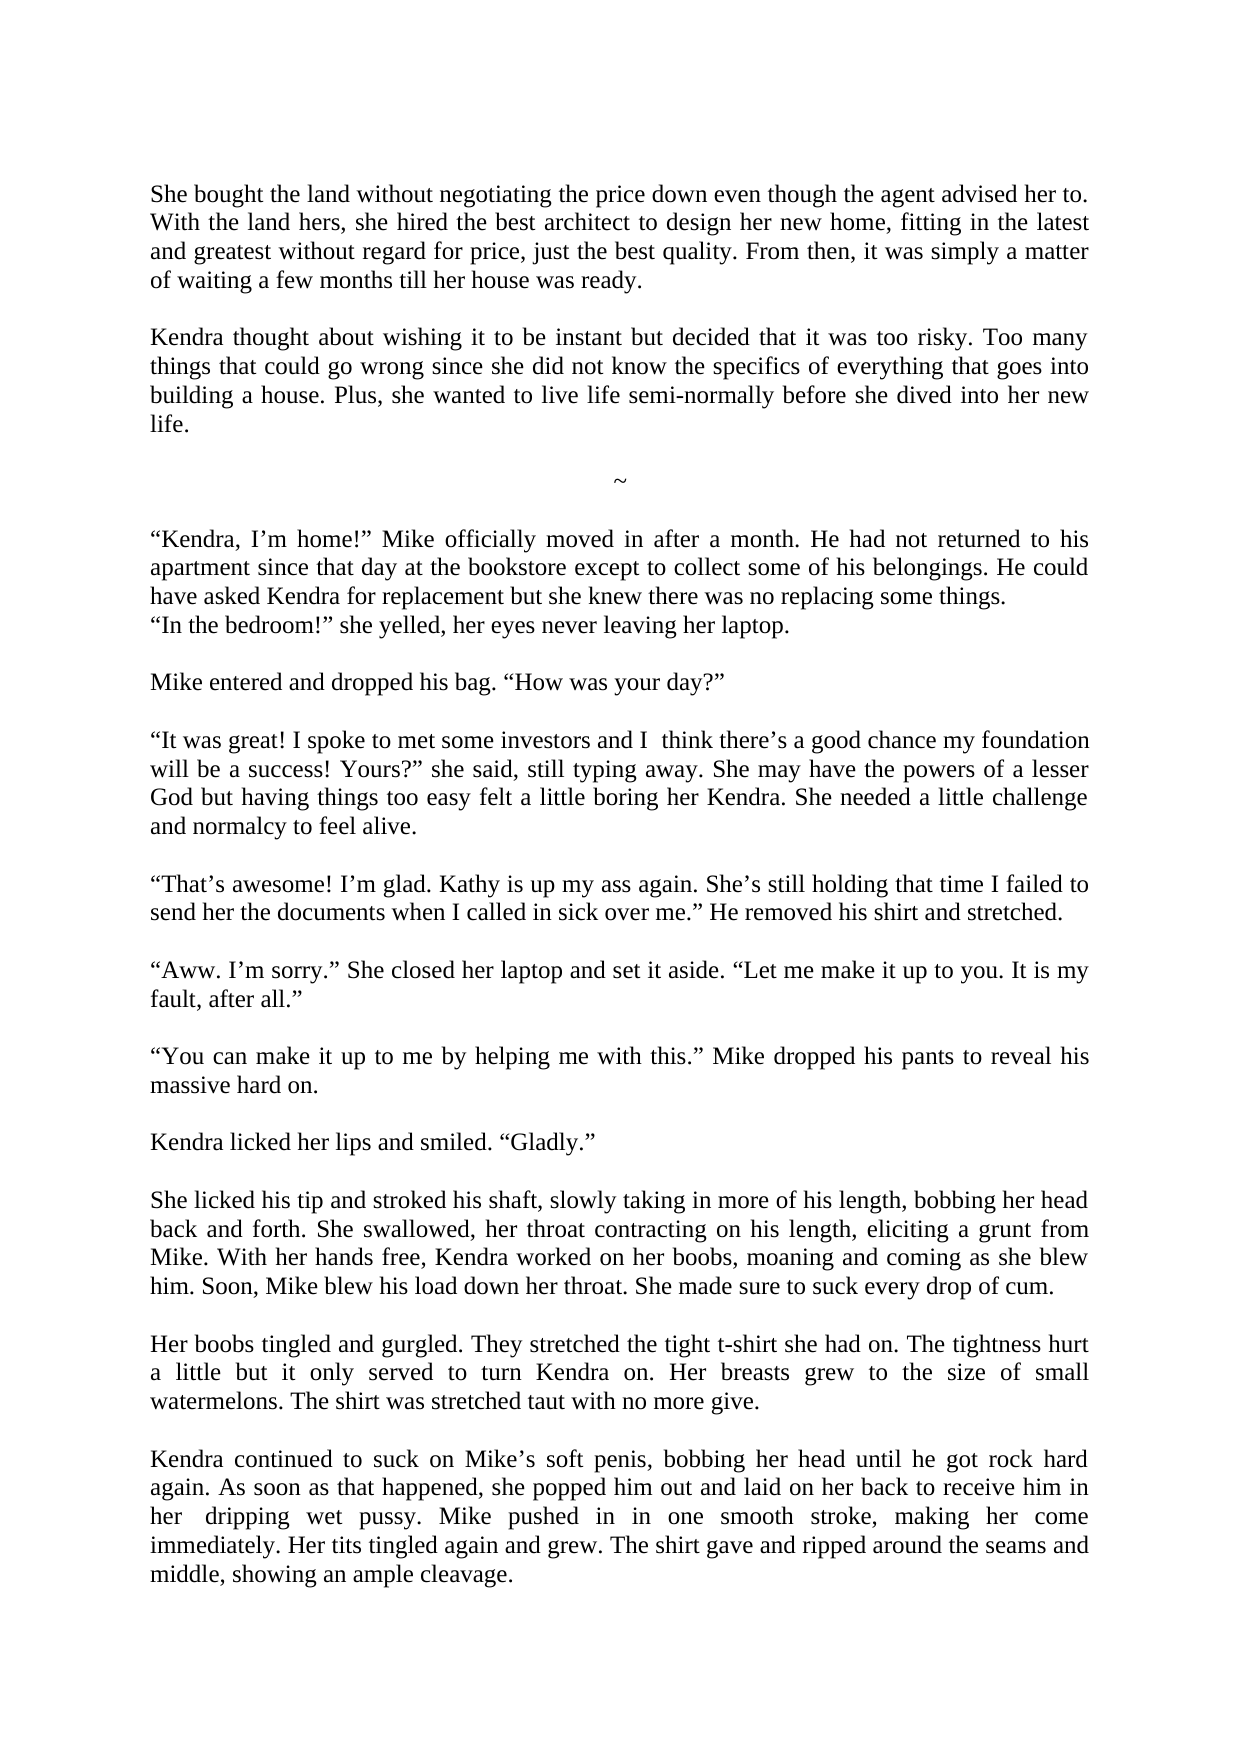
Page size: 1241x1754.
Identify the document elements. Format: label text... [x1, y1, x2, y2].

text “That’s awesome! I’m glad. Kathy is up my ass again. She’s still holding that time I failed to send her the documents when I called in sick over me.” He removed his shirt and stretched. [150, 869, 1090, 926]
text “You can make it up to me by helping me with this.” Mike dropped his pants to reveal his massive hard on. [150, 1041, 1090, 1099]
text Her boobs tingled and gurgled. They stretched the tight t-shirt she had on. The tightness hurt a little but it only served to turn Kendra on. Her breasts grew to the size of small watermelons. The shirt was stretched taut with no more give. [150, 1329, 1090, 1415]
text “In the bedroom!” she yelled, her eyes never leaving her laptop. [150, 610, 1090, 639]
text Mike entered and dropped his bag. “How was your day?” [150, 667, 1090, 696]
text “Kendra, I’m home!” Mike officially moved in after a month. He had not returned to his apartment since that day at the bookstore except to collect some of his belongings. He could have asked Kendra for replacement but she knew there was no replacing some things. [150, 524, 1090, 610]
text She bought the land without negotiating the price down even though the agent advised her to. With the land hers, she hired the best architect to design her new home, fitting in the latest and greatest without regard for price, just the best quality. From then, it was simply a matter of waiting a few months till her house was ready. [150, 179, 1090, 294]
text Kendra thought about wishing it to be instant but decided that it was too risky. Too many things that could go wrong since she did not know the specifics of everything that goes into building a house. Plus, she wanted to live life semi-normally before she dived into her new life. [150, 322, 1090, 437]
text “Aww. I’m sorry.” She closed her laptop and set it aside. “Let me make it up to you. It is my fault, after all.” [150, 955, 1090, 1012]
text Kendra continued to suck on Mike’s soft penis, bobbing her head until he got rock hard again. As soon as that happened, she popped him out and laid on her back to receive him in her dripping wet pussy. Mike pushed in in one smooth stroke, making her come immediately. Her tits tingled again and grew. The shirt gave and ripped around the seams and middle, showing an ample cleavage. [150, 1444, 1090, 1587]
text “It was great! I spoke to met some investors and I think there’s a good chance my foundation will be a success! Yours?” she said, still typing away. She may have the powers of a lesser God but having things too easy felt a little boring her Kendra. She needed a little challenge and normalcy to feel alive. [150, 725, 1090, 840]
text ~ [150, 466, 1090, 495]
text She licked his tip and stroked his shaft, slowly taking in more of his length, bobbing her head back and forth. She swallowed, her throat contracting on his length, eliciting a grunt from Mike. With her hands free, Kendra worked on her boobs, moaning and coming as she blew him. Soon, Mike blew his load down her throat. She made sure to suck every drop of cum. [150, 1185, 1090, 1300]
text Kendra licked her lips and smiled. “Gladly.” [150, 1127, 1090, 1156]
